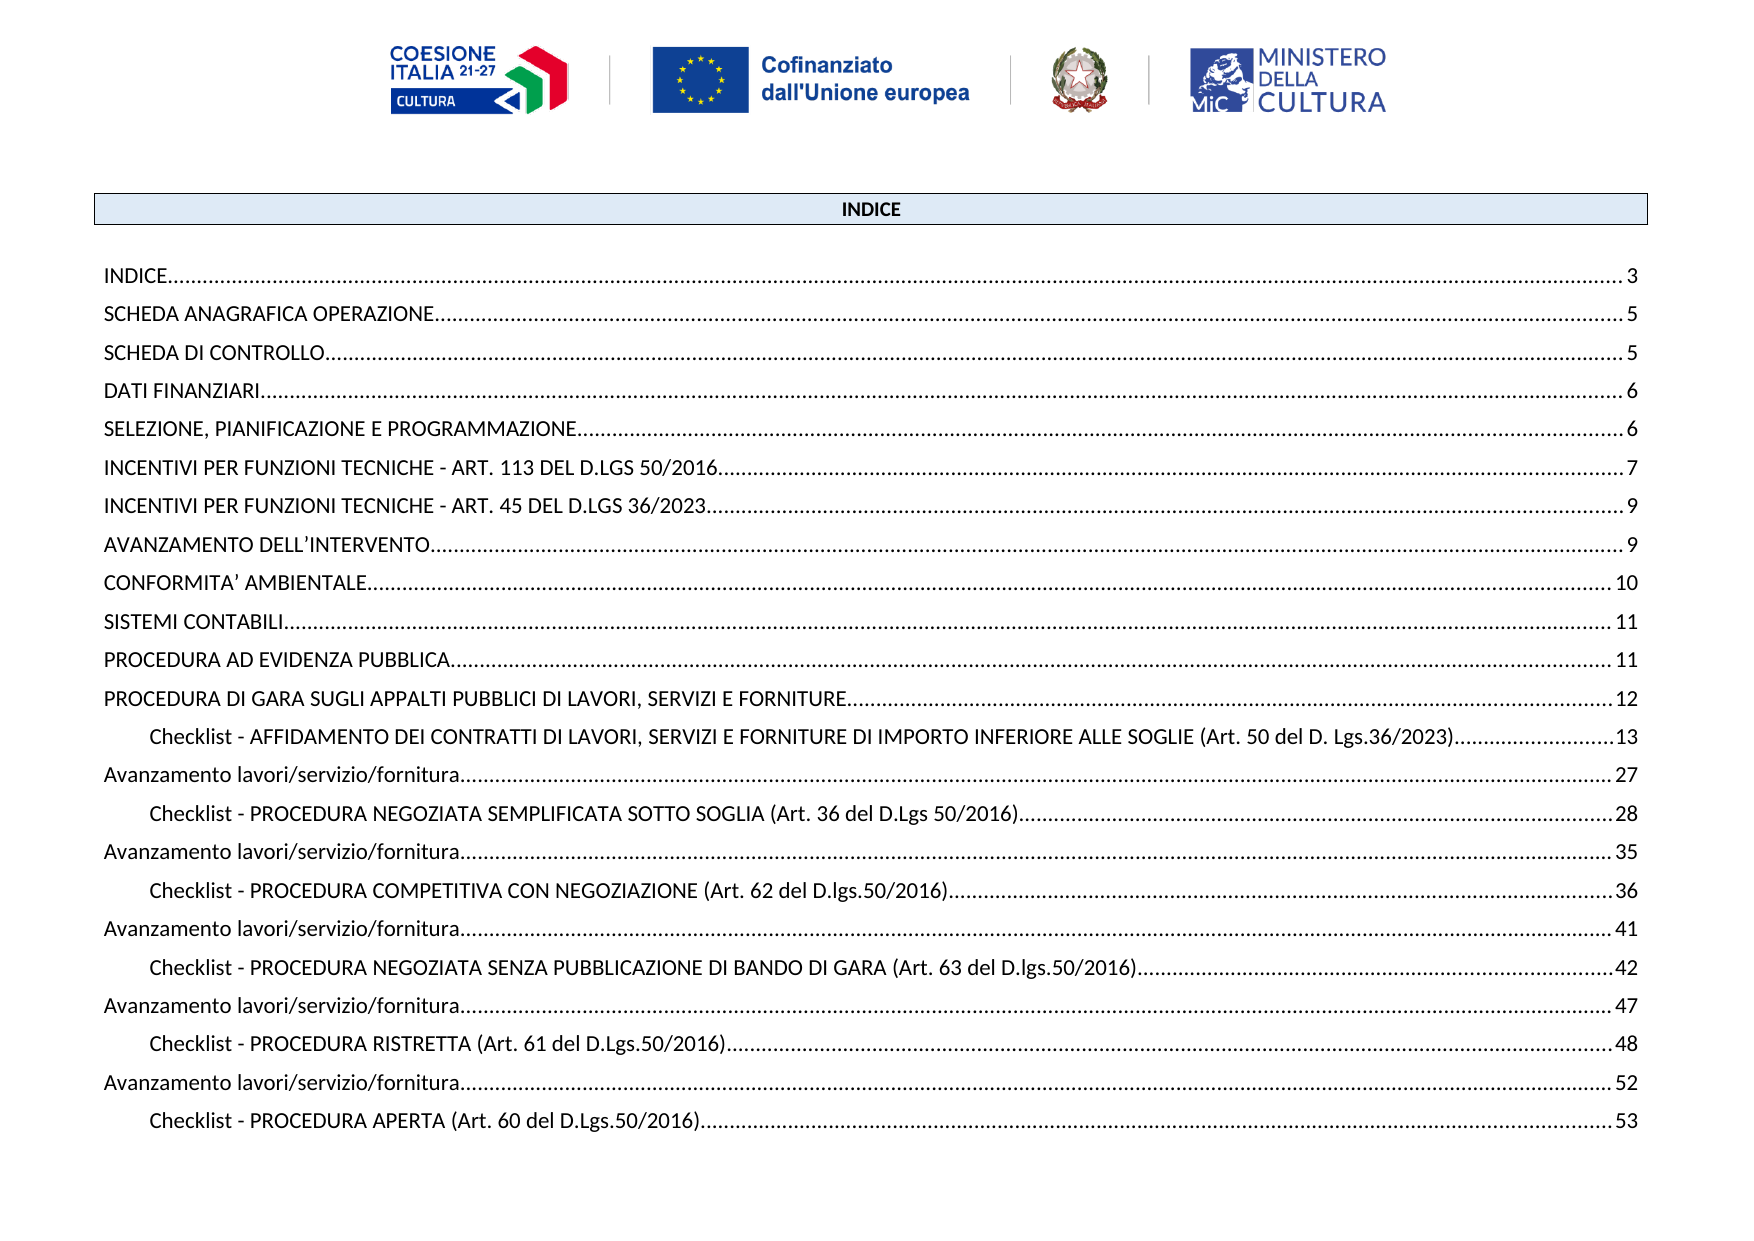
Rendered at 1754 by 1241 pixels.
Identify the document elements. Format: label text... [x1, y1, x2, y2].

text Avanzamento lavori/servizio/fornitura 35 [103, 837, 1639, 865]
text SISTEMI CONTABILI 11 [103, 607, 1639, 635]
text Avanzamento lavori/servizio/fornitura 47 [103, 991, 1639, 1019]
text Checklist - PROCEDURA NEGOZIATA SEMPLIFICATA SOTTO SOGLIA (Art. 36 del D.Lgs 50/2016) 28 [149, 799, 1639, 827]
text Checklist - PROCEDURA RISTRETTA (Art. 61 del D.Lgs.50/2016) 48 [149, 1029, 1639, 1058]
text CONFORMITA’ AMBIENTALE 10 [103, 568, 1639, 596]
text AVANZAMENTO DELL’INTERVENTO 9 [103, 530, 1639, 558]
picture [355, 29, 1421, 134]
text Checklist - AFFIDAMENTO DEI CONTRATTI DI LAVORI, SERVIZI E FORNITURE DI IMPORTO INFERIORE ALLE SOGLIE (Art. 50 del D. Lgs.36/2023) 13 [149, 722, 1639, 750]
text Avanzamento lavori/servizio/fornitura 27 [103, 761, 1639, 788]
text Checklist - PROCEDURA COMPETITIVA CON NEGOZIAZIONE (Art. 62 del D.lgs.50/2016) 36 [149, 876, 1639, 904]
text SCHEDA DI CONTROLLO 5 [103, 338, 1639, 366]
text SELEZIONE, PIANIFICAZIONE E PROGRAMMAZIONE 6 [103, 414, 1639, 443]
text PROCEDURA AD EVIDENZA PUBBLICA 11 [103, 645, 1639, 673]
text DATI FINANZIARI 6 [103, 376, 1639, 404]
subtitle INDICE [95, 194, 1647, 224]
text INCENTIVI PER FUNZIONI TECNICHE - ART. 45 DEL D.LGS 36/2023 9 [103, 491, 1639, 519]
text Avanzamento lavori/servizio/fornitura 41 [103, 914, 1639, 942]
text Avanzamento lavori/servizio/fornitura 52 [103, 1068, 1639, 1096]
text Checklist - PROCEDURA NEGOZIATA SENZA PUBBLICAZIONE DI BANDO DI GARA (Art. 63 del D.lgs.50/2016) 42 [149, 953, 1639, 981]
text Checklist - PROCEDURA APERTA (Art. 60 del D.Lgs.50/2016) 53 [149, 1106, 1639, 1134]
text INDICE 3 [103, 261, 1639, 289]
text PROCEDURA DI GARA SUGLI APPALTI PUBBLICI DI LAVORI, SERVIZI E FORNITURE 12 [103, 684, 1639, 712]
text INCENTIVI PER FUNZIONI TECNICHE - ART. 113 DEL D.LGS 50/2016 7 [103, 453, 1639, 481]
text SCHEDA ANAGRAFICA OPERAZIONE 5 [103, 299, 1639, 327]
